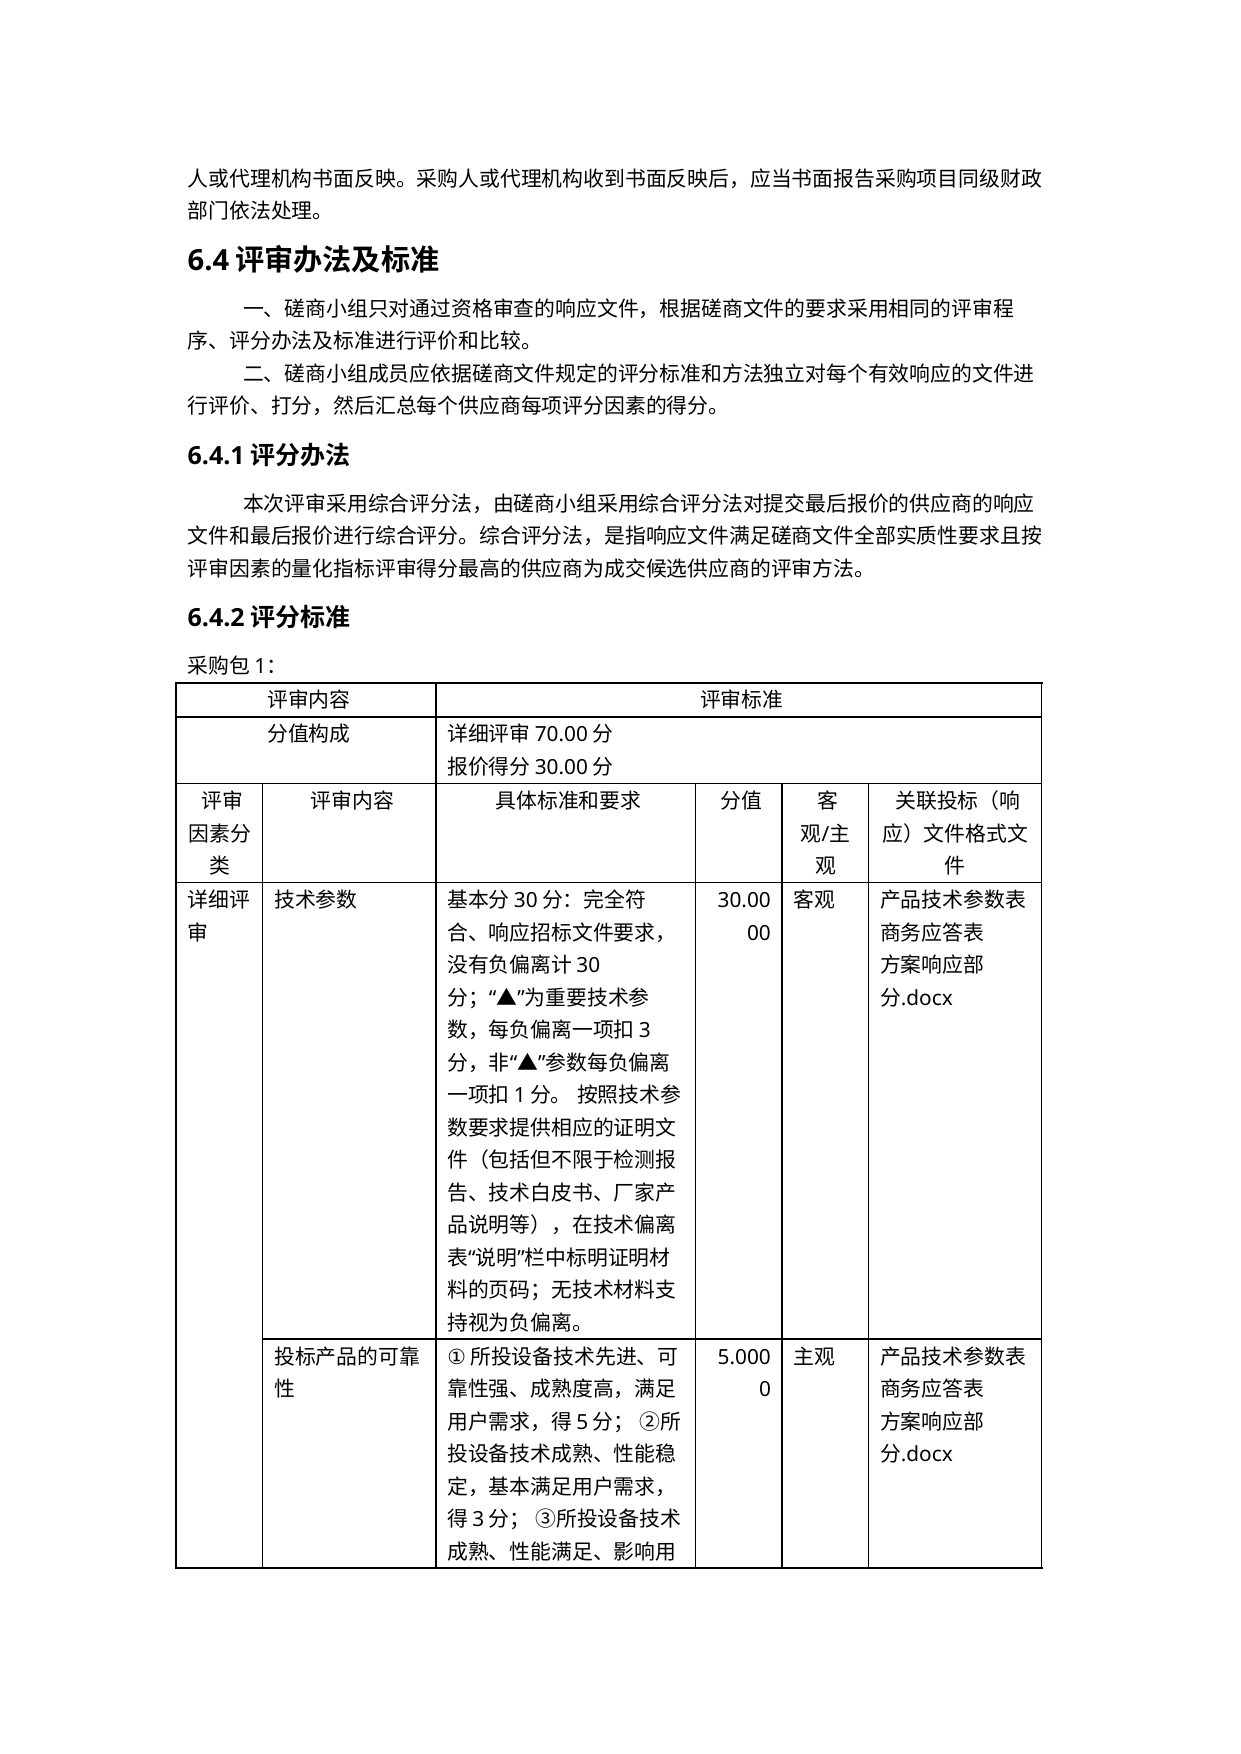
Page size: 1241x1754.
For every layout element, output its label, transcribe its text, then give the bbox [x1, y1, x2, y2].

table_cell 基本分30分：完全符合、响应招标文件要求，没有负偏离计30分；“▲”为重要技术参数，每负偏离一项扣3分，非“▲”参数每负偏离一项扣1分。 按照技术参数要求提供相应的证明文件（包括但不限于检测报告、技术白皮书、厂家产品说明等），在技术偏离表“说明”栏中标明证明材料的页码；无技术材料支持视为负偏离。 [437, 883, 695, 1338]
table_cell 评审内容 [263, 784, 435, 882]
table_cell 关联投标（响应）文件格式文件 [869, 784, 1041, 882]
text 一、磋商小组只对通过资格审查的响应文件，根据磋商文件的要求采用相同的评审程序、评分办法及标准进行评价和比较。 [187, 292, 1053, 357]
text 二、磋商小组成员应依据磋商文件规定的评分标准和方法独立对每个有效响应的文件进行评价、打分，然后汇总每个供应商每项评分因素的得分。 [187, 357, 1053, 422]
text 6.4.2评分标准 [187, 584, 1053, 649]
text 6.4.1评分办法 [187, 422, 1053, 487]
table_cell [437, 1340, 695, 1567]
table_cell 详细评审 [177, 883, 262, 1567]
text 6.4评审办法及标准 [187, 227, 1053, 292]
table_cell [869, 1340, 1041, 1567]
table_cell 30.0000 [696, 883, 781, 1338]
text 本次评审采用综合评分法，由磋商小组采用综合评分法对提交最后报价的供应商的响应文件和最后报价进行综合评分。综合评分法，是指响应文件满足磋商文件全部实质性要求且按评审因素的量化指标评审得分最高的供应商为成交候选供应商的评审方法。 [187, 487, 1053, 584]
table_cell 5.0000 [696, 1340, 781, 1567]
table_header 评审内容 [177, 684, 435, 716]
table_cell 主观 [783, 1340, 868, 1567]
table_cell 分值构成 [177, 718, 435, 783]
table_header 评审标准 [437, 684, 1041, 716]
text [187, 162, 1053, 227]
table_cell 具体标准和要求 [437, 784, 695, 882]
table_cell 投标产品的可靠性 [263, 1340, 435, 1567]
table_cell 客观/主观 [783, 784, 868, 882]
table_cell 产品技术参数表 商务应答表 方案响应部分.docx [869, 883, 1041, 1338]
table_cell 技术参数 [263, 883, 435, 1338]
table_cell 分值 [696, 784, 781, 882]
table_cell 详细评审70.00分 报价得分30.00分 [437, 718, 1041, 783]
table_cell 评审因素分类 [177, 784, 262, 882]
text 采购包1： [187, 649, 1053, 682]
table_cell 客观 [783, 883, 868, 1338]
